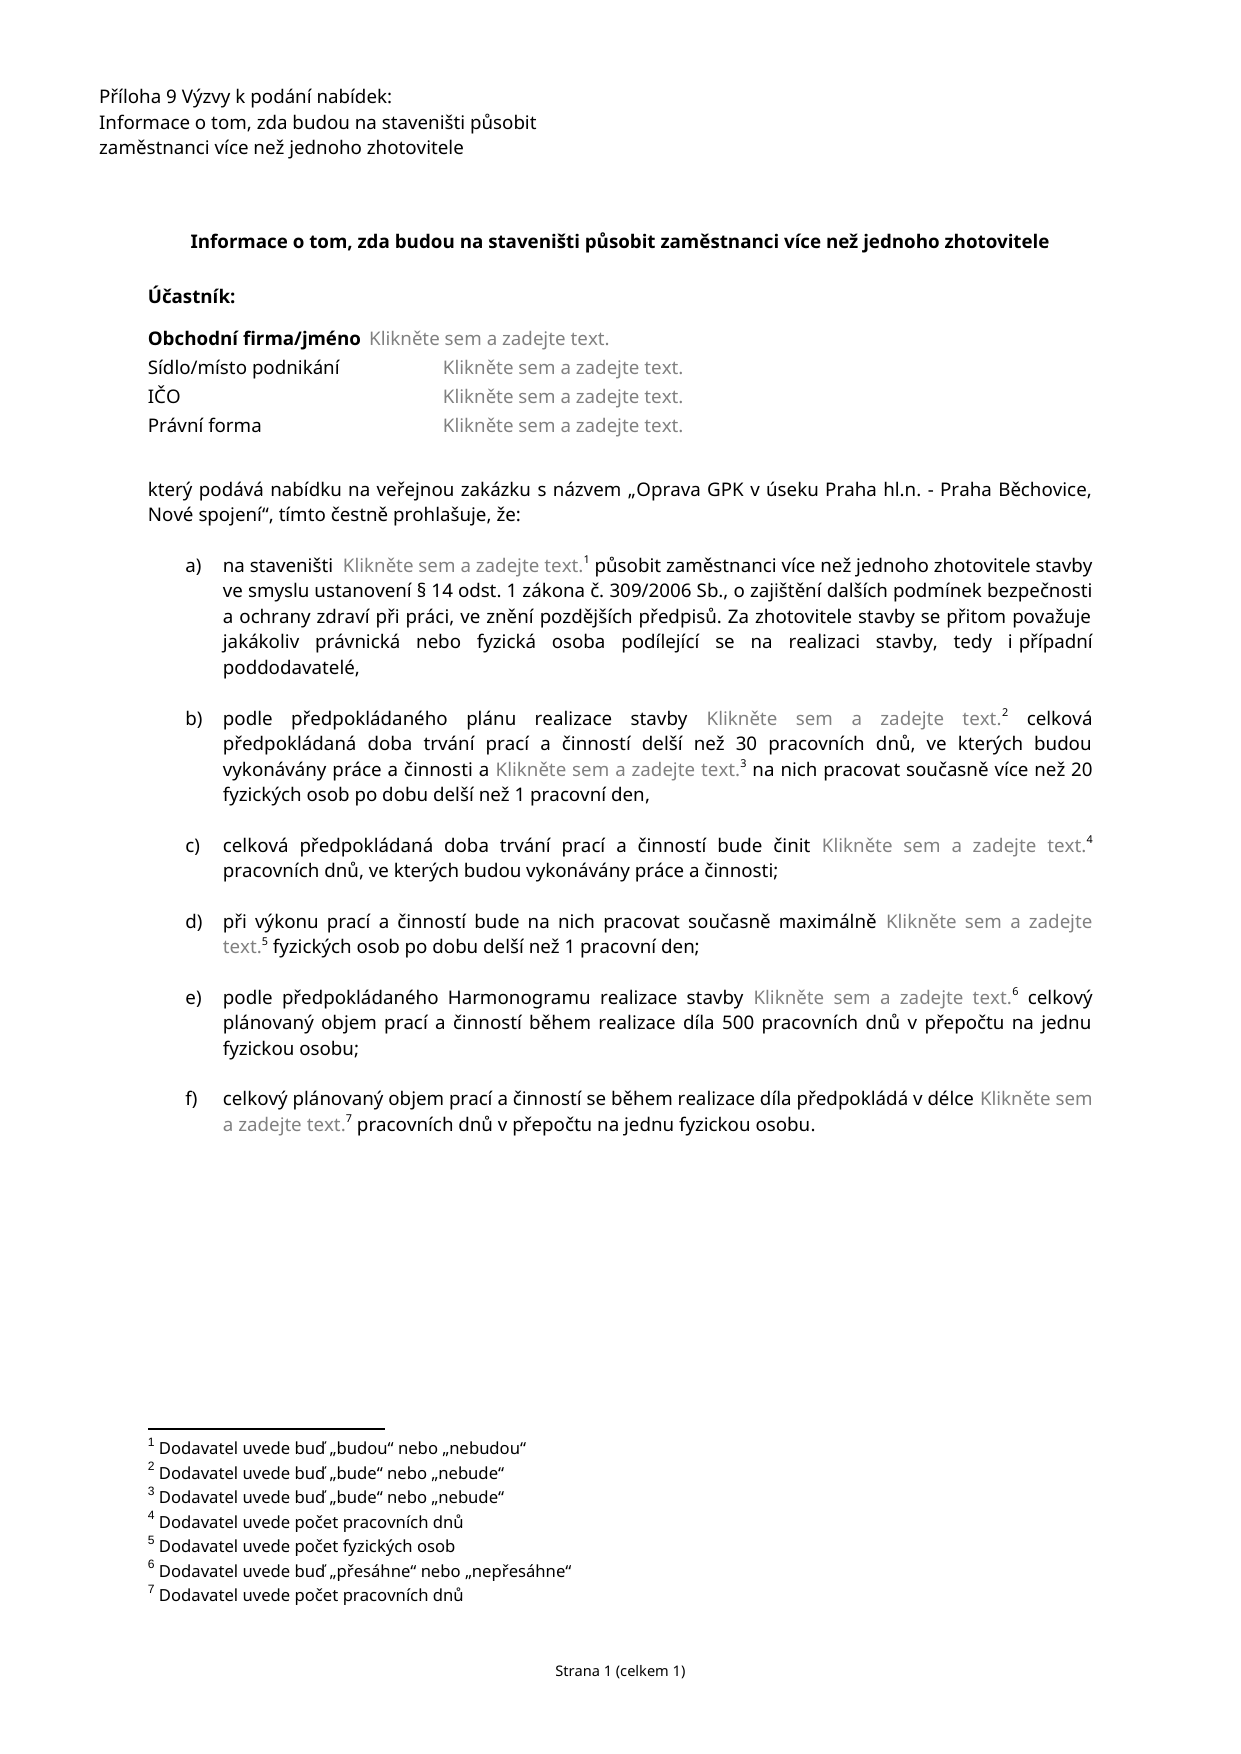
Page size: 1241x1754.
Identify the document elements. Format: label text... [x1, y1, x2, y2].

title Informace o tom, zda budou na staveništi působit zaměstnanci více než jednoho zhotovitele [148, 228, 1093, 254]
text který podává nabídku na veřejnou zakázku s názvem „Oprava GPK v úseku Praha hl.n. - Praha Běchovice, Nové spojení“, tímto čestně prohlašuje, že: [148, 476, 1093, 527]
list podle předpokládaného plánu realizace stavby celková předpokládaná doba trvání prací a činností delší než 30 pracovních dnů, ve kterých budou vykonávány práce a činnosti a na nich pracovat současně více než 20 fyzických osob po dobu delší než 1 pracovní den, [185, 705, 1093, 807]
list celková předpokládaná doba trvání prací a činností bude činit pracovních dnů, ve kterých budou vykonávány práce a činnosti; [185, 832, 1093, 883]
list na staveništi působit zaměstnanci více než jednoho zhotovitele stavby ve smyslu ustanovení § 14 odst. 1 zákona č. 309/2006 Sb., o zajištění dalších podmínek bezpečnosti a ochrany zdraví při práci, ve znění pozdějších předpisů. Za zhotovitele stavby se přitom považuje jakákoliv právnická nebo fyzická osoba podílející se na realizaci stavby, tedy i případní poddodavatelé, [185, 552, 1093, 680]
list celkový plánovaný objem prací a činností se během realizace díla předpokládá v délce pracovních dnů v přepočtu na jednu fyzickou osobu. [185, 1086, 1093, 1137]
text IČO [148, 380, 1093, 409]
list při výkonu prací a činností bude na nich pracovat současně maximálně fyzických osob po dobu delší než 1 pracovní den; [185, 908, 1093, 959]
text Právní forma [148, 409, 1093, 438]
text Obchodní firma/jméno [148, 322, 1093, 351]
text Účastník: [148, 279, 1093, 310]
text Sídlo/místo podnikání [148, 351, 1093, 380]
list podle předpokládaného Harmonogramu realizace stavby celkový plánovaný objem prací a činností během realizace díla 500 pracovních dnů v přepočtu na jednu fyzickou osobu; [185, 984, 1093, 1061]
